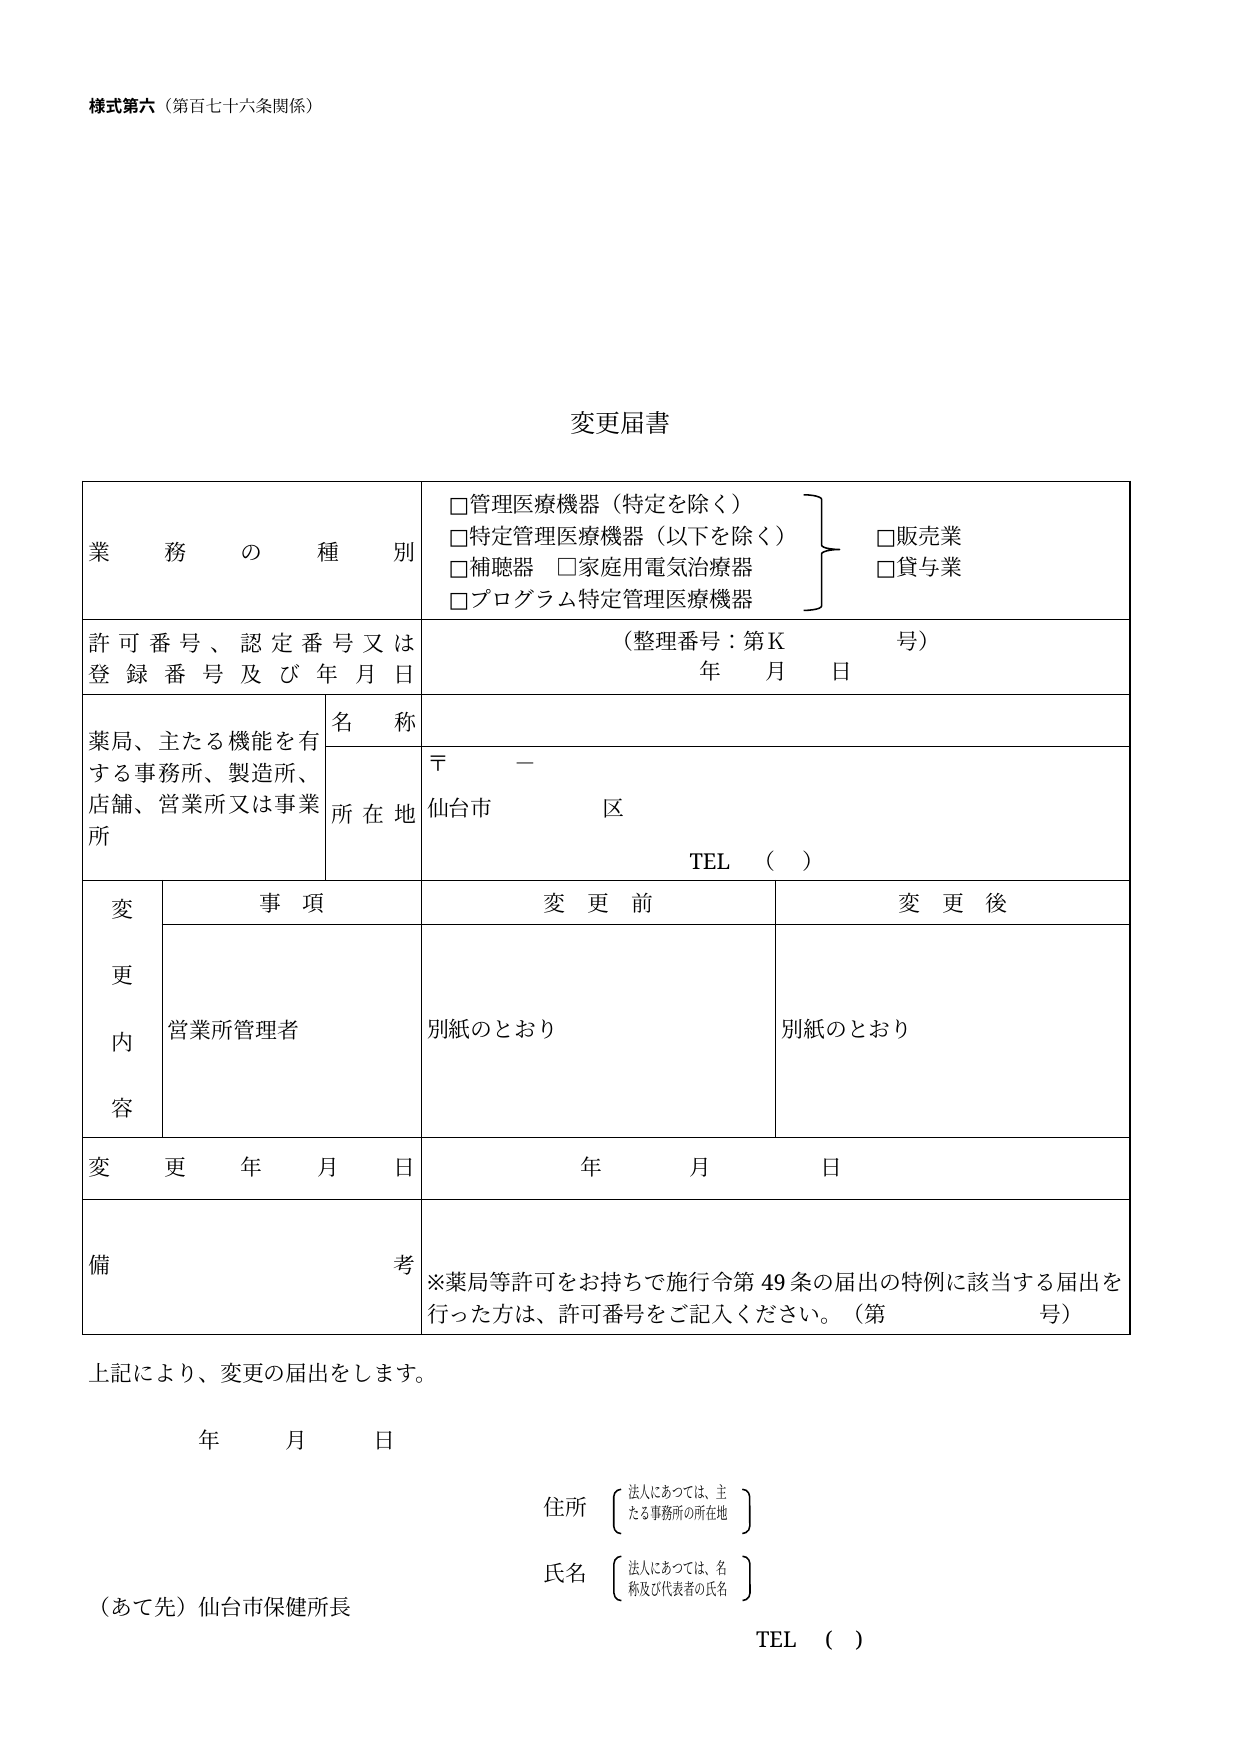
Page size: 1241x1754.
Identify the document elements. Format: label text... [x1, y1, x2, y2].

text 変更届書 [89, 389, 1152, 455]
table_cell 許可番号、認定番号又は 登録番号及び年月日 [83, 620, 421, 694]
table_header □販売業 □貸与業 [870, 482, 1129, 619]
table_cell 〒 － 仙台市 区 TEL （ ） [422, 747, 1129, 880]
text 年 月 日 [89, 1422, 1152, 1455]
table_cell 営業所管理者 [163, 925, 421, 1137]
table_cell 事 項 [163, 881, 421, 923]
text 住所 [747, 1489, 1143, 1522]
text 氏名 [745, 1555, 1130, 1589]
table_cell ※薬局等許可をお持ちで施行令第49条の届出の特例に該当する届出を行った方は、許可番号をご記入ください。（第 号） [422, 1200, 1129, 1334]
text TEL ( ) [89, 1622, 1152, 1655]
text （あて先）仙台市保健所長 [89, 1589, 1152, 1622]
text 上記により、変更の届出をします。 [89, 489, 1152, 1389]
table_cell 別紙のとおり [776, 925, 1129, 1137]
text 様式第六（第百七十六条関係） [89, 89, 1152, 122]
text 氏名 [615, 1555, 749, 1589]
table_cell 名称 [326, 695, 421, 746]
table_cell 別紙のとおり [422, 925, 775, 1137]
text 住所 [89, 1489, 616, 1522]
table_header 業務の種別 [83, 482, 421, 619]
table_header □管理医療機器（特定を除く） □特定管理医療機器（以下を除く） □補聴器 □家庭用電気治療器 □プログラム特定管理医療機器 [422, 482, 870, 619]
table_cell （整理番号：第Ｋ 号） 年 月 日 [422, 620, 1129, 694]
table_cell 備考 [83, 1200, 421, 1334]
table_cell 所在地 [326, 747, 421, 880]
table_cell 変更内容 [83, 881, 162, 1137]
table_cell 変 更 後 [776, 881, 1129, 923]
table_cell 変 更 前 [422, 881, 775, 923]
text 住所 [615, 1489, 748, 1522]
table_cell 年 月 日 [422, 1138, 1129, 1199]
table_cell 変更年月日 [83, 1138, 421, 1199]
table_cell 薬局、主たる機能を有 する事務所、製造所、 店舗、営業所又は事業所 [83, 695, 325, 880]
text 氏名 [89, 1555, 619, 1589]
table_cell [422, 695, 1129, 746]
